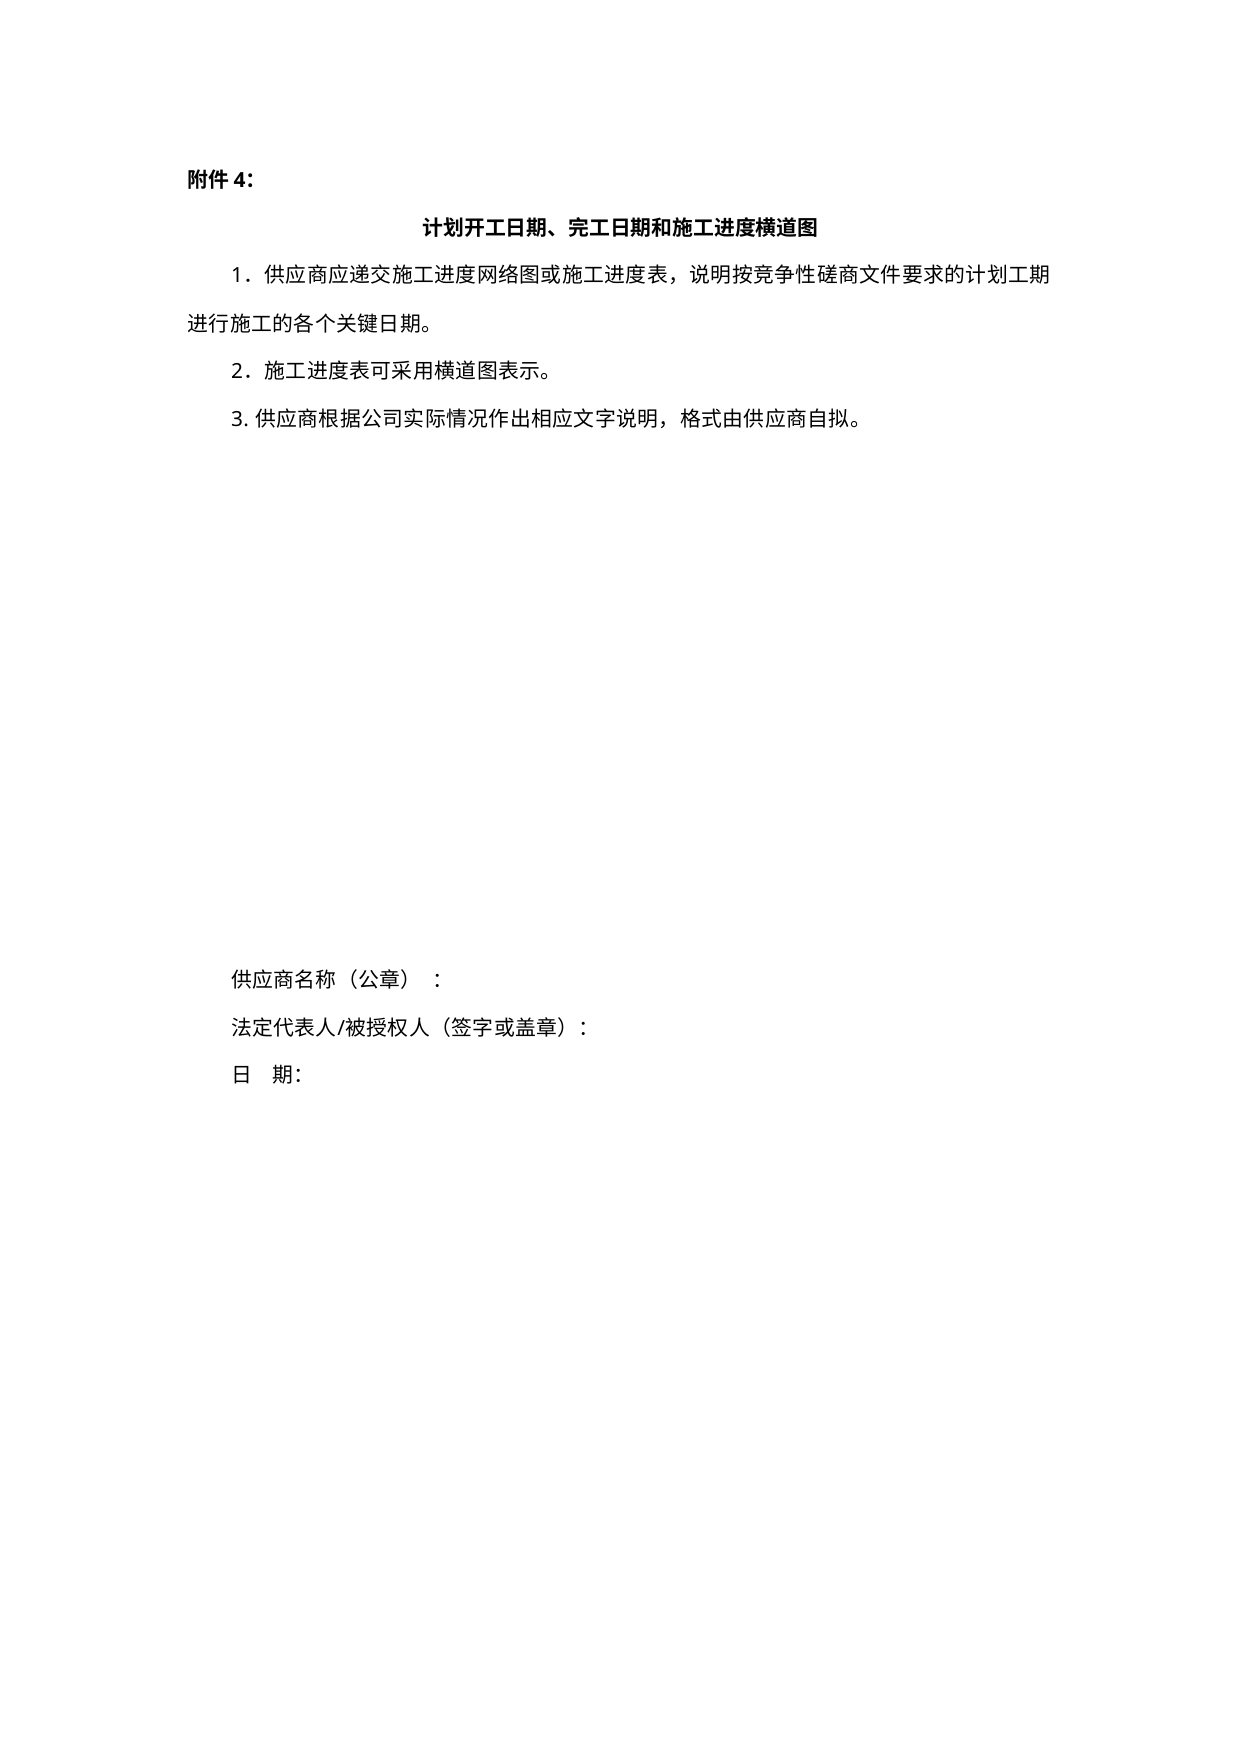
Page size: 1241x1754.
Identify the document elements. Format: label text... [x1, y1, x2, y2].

text 供应商名称（公章） ： [187, 962, 1053, 994]
text 日 期： [187, 1057, 1053, 1090]
text 计划开工日期、完工日期和施工进度横道图 [187, 209, 1053, 242]
text 法定代表人/被授权人（签字或盖章）： [187, 1010, 1053, 1042]
text 3. 供应商根据公司实际情况作出相应文字说明，格式由供应商自拟。 [187, 401, 1053, 434]
text 2．施工进度表可采用横道图表示。 [187, 353, 1053, 386]
text 附件4： [187, 162, 1053, 194]
text 1．供应商应递交施工进度网络图或施工进度表，说明按竞争性磋商文件要求的计划工期进行施工的各个关键日期。 [187, 257, 1053, 338]
